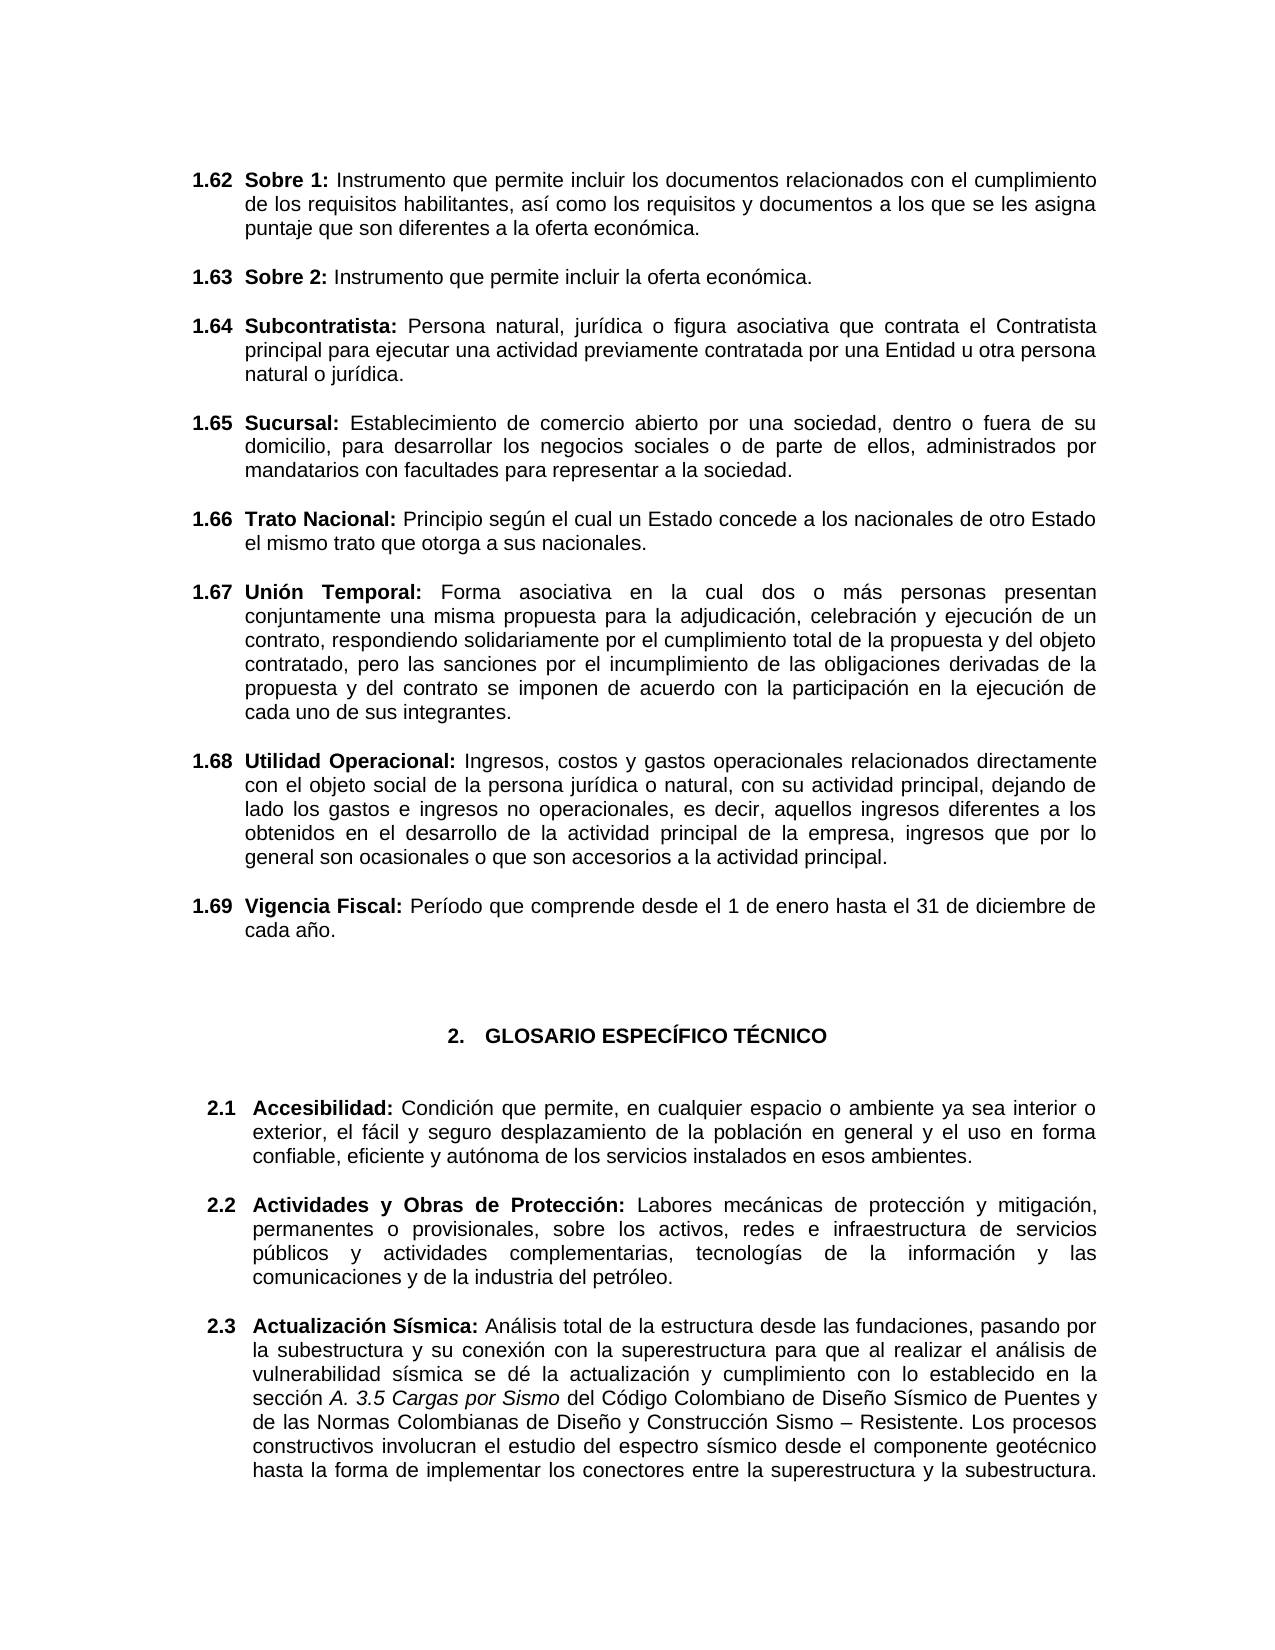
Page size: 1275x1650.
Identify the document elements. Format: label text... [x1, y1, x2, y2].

list Unión Temporal: Forma asociativa en la cual dos o más personas presentan conjuntamente una misma propuesta para la adjudicación, celebración y ejecución de un contrato, respondiendo solidariamente por el cumplimiento total de la propuesta y del objeto contratado, pero las sanciones por el incumplimiento de las obligaciones derivadas de la propuesta y del contrato se imponen de acuerdo con la participación en la ejecución de cada uno de sus integrantes. [192, 580, 1098, 724]
list GLOSARIO ESPECÍFICO TÉCNICO [177, 1024, 1098, 1048]
list Sobre 1: Instrumento que permite incluir los documentos relacionados con el cumplimiento de los requisitos habilitantes, así como los requisitos y documentos a los que se les asigna puntaje que son diferentes a la oferta económica. [192, 168, 1098, 239]
list Accesibilidad: Condición que permite, en cualquier espacio o ambiente ya sea interior o exterior, el fácil y seguro desplazamiento de la población en general y el uso en forma confiable, eficiente y autónoma de los servicios instalados en esos ambientes. [207, 1096, 1098, 1168]
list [207, 1314, 1098, 1481]
list Subcontratista: Persona natural, jurídica o figura asociativa que contrata el Contratista principal para ejecutar una actividad previamente contratada por una Entidad u otra persona natural o jurídica. [192, 313, 1098, 385]
list Sobre 2: Instrumento que permite incluir la oferta económica. [192, 264, 1098, 288]
list Actividades y Obras de Protección: Labores mecánicas de protección y mitigación, permanentes o provisionales, sobre los activos, redes e infraestructura de servicios públicos y actividades complementarias, tecnologías de la información y las comunicaciones y de la industria del petróleo. [207, 1193, 1098, 1289]
list Trato Nacional: Principio según el cual un Estado concede a los nacionales de otro Estado el mismo trato que otorga a sus nacionales. [192, 507, 1098, 555]
list Sucursal: Establecimiento de comercio abierto por una sociedad, dentro o fuera de su domicilio, para desarrollar los negocios sociales o de parte de ellos, administrados por mandatarios con facultades para representar a la sociedad. [192, 410, 1098, 482]
list Vigencia Fiscal: Período que comprende desde el 1 de enero hasta el 31 de diciembre de cada año. [192, 894, 1098, 942]
list Utilidad Operacional: Ingresos, costos y gastos operacionales relacionados directamente con el objeto social de la persona jurídica o natural, con su actividad principal, dejando de lado los gastos e ingresos no operacionales, es decir, aquellos ingresos diferentes a los obtenidos en el desarrollo de la actividad principal de la empresa, ingresos que por lo general son ocasionales o que son accesorios a la actividad principal. [192, 749, 1098, 869]
